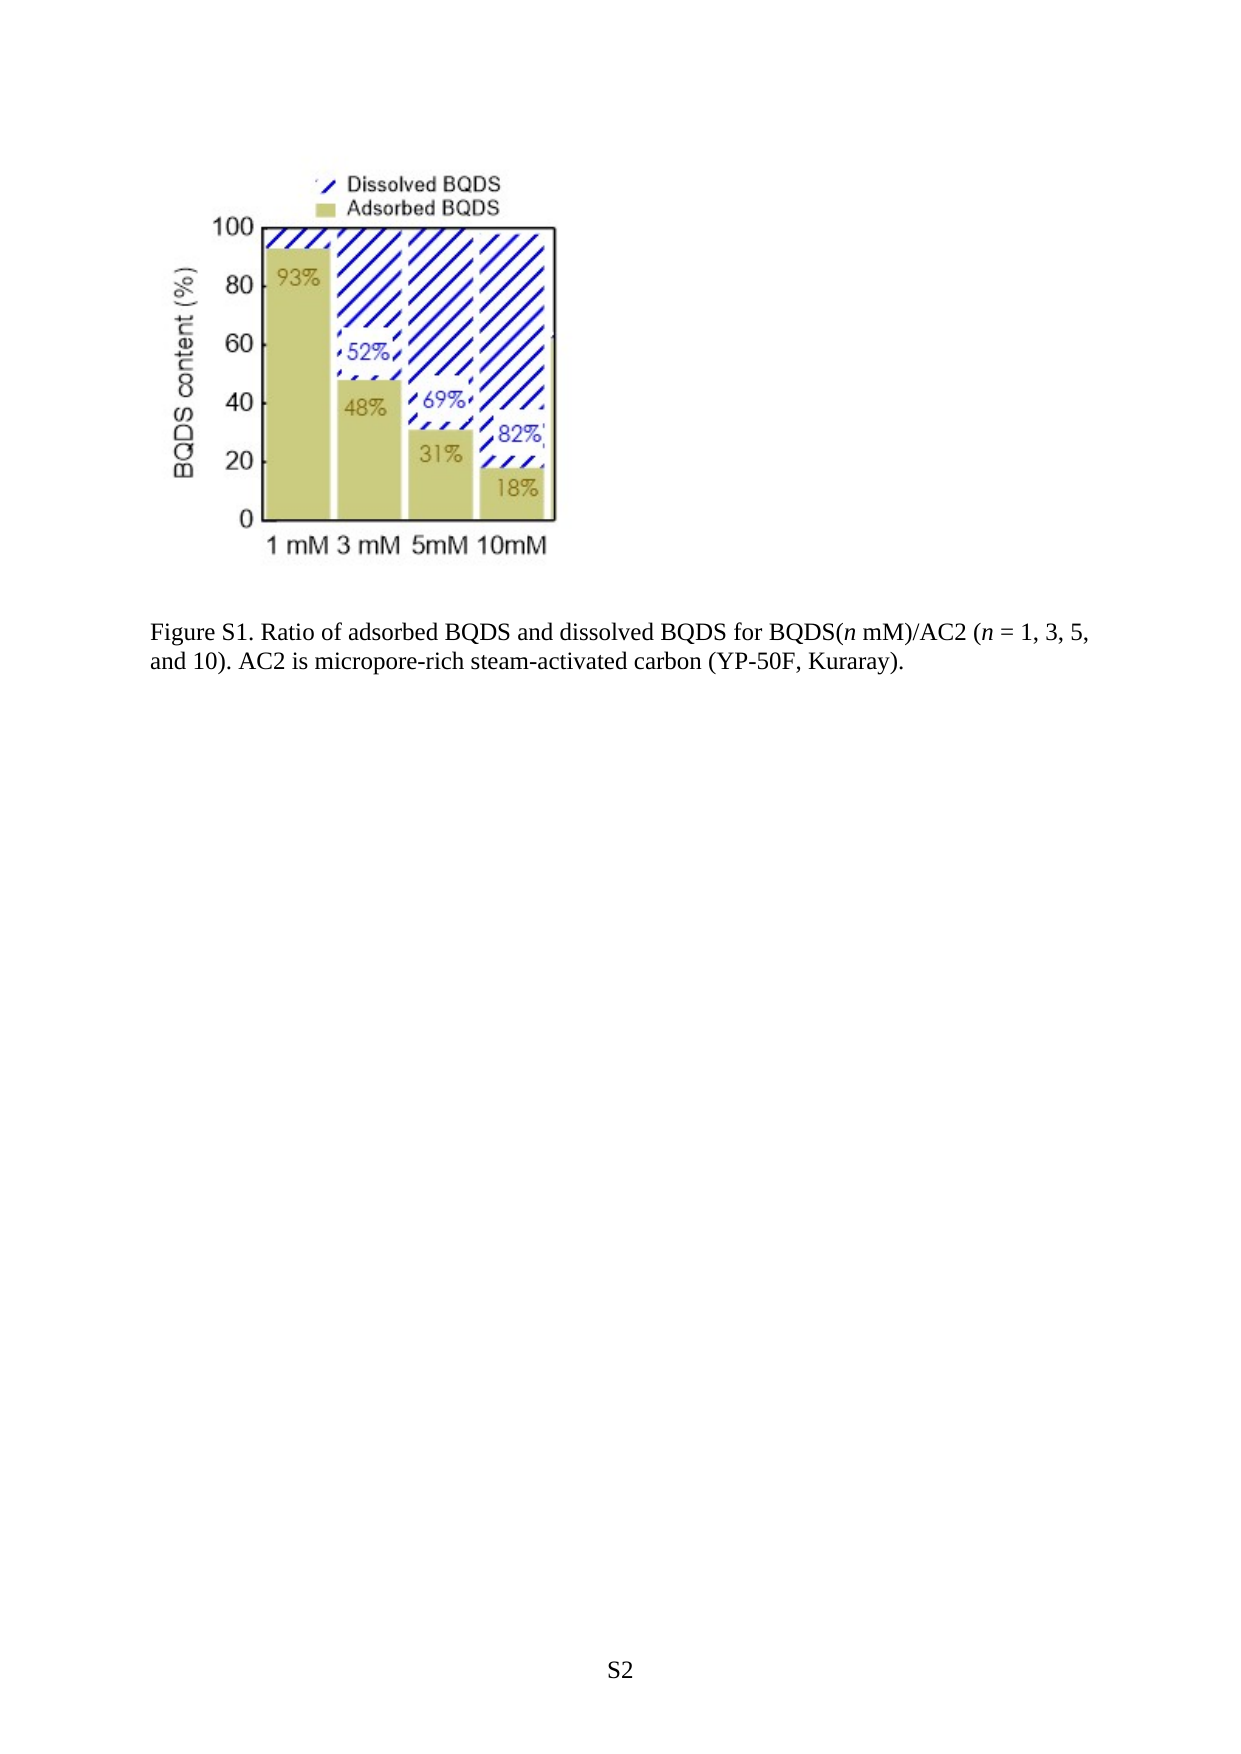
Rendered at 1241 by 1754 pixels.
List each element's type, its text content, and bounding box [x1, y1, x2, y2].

picture [150, 150, 615, 617]
text Figure S1. Ratio of adsorbed BQDS and dissolved BQDS for BQDS(n mM)/AC2 (n = 1, 3, 5, and 10). AC2 is micropore-rich steam-activated carbon (YP-50F, Kuraray). [150, 617, 1090, 674]
